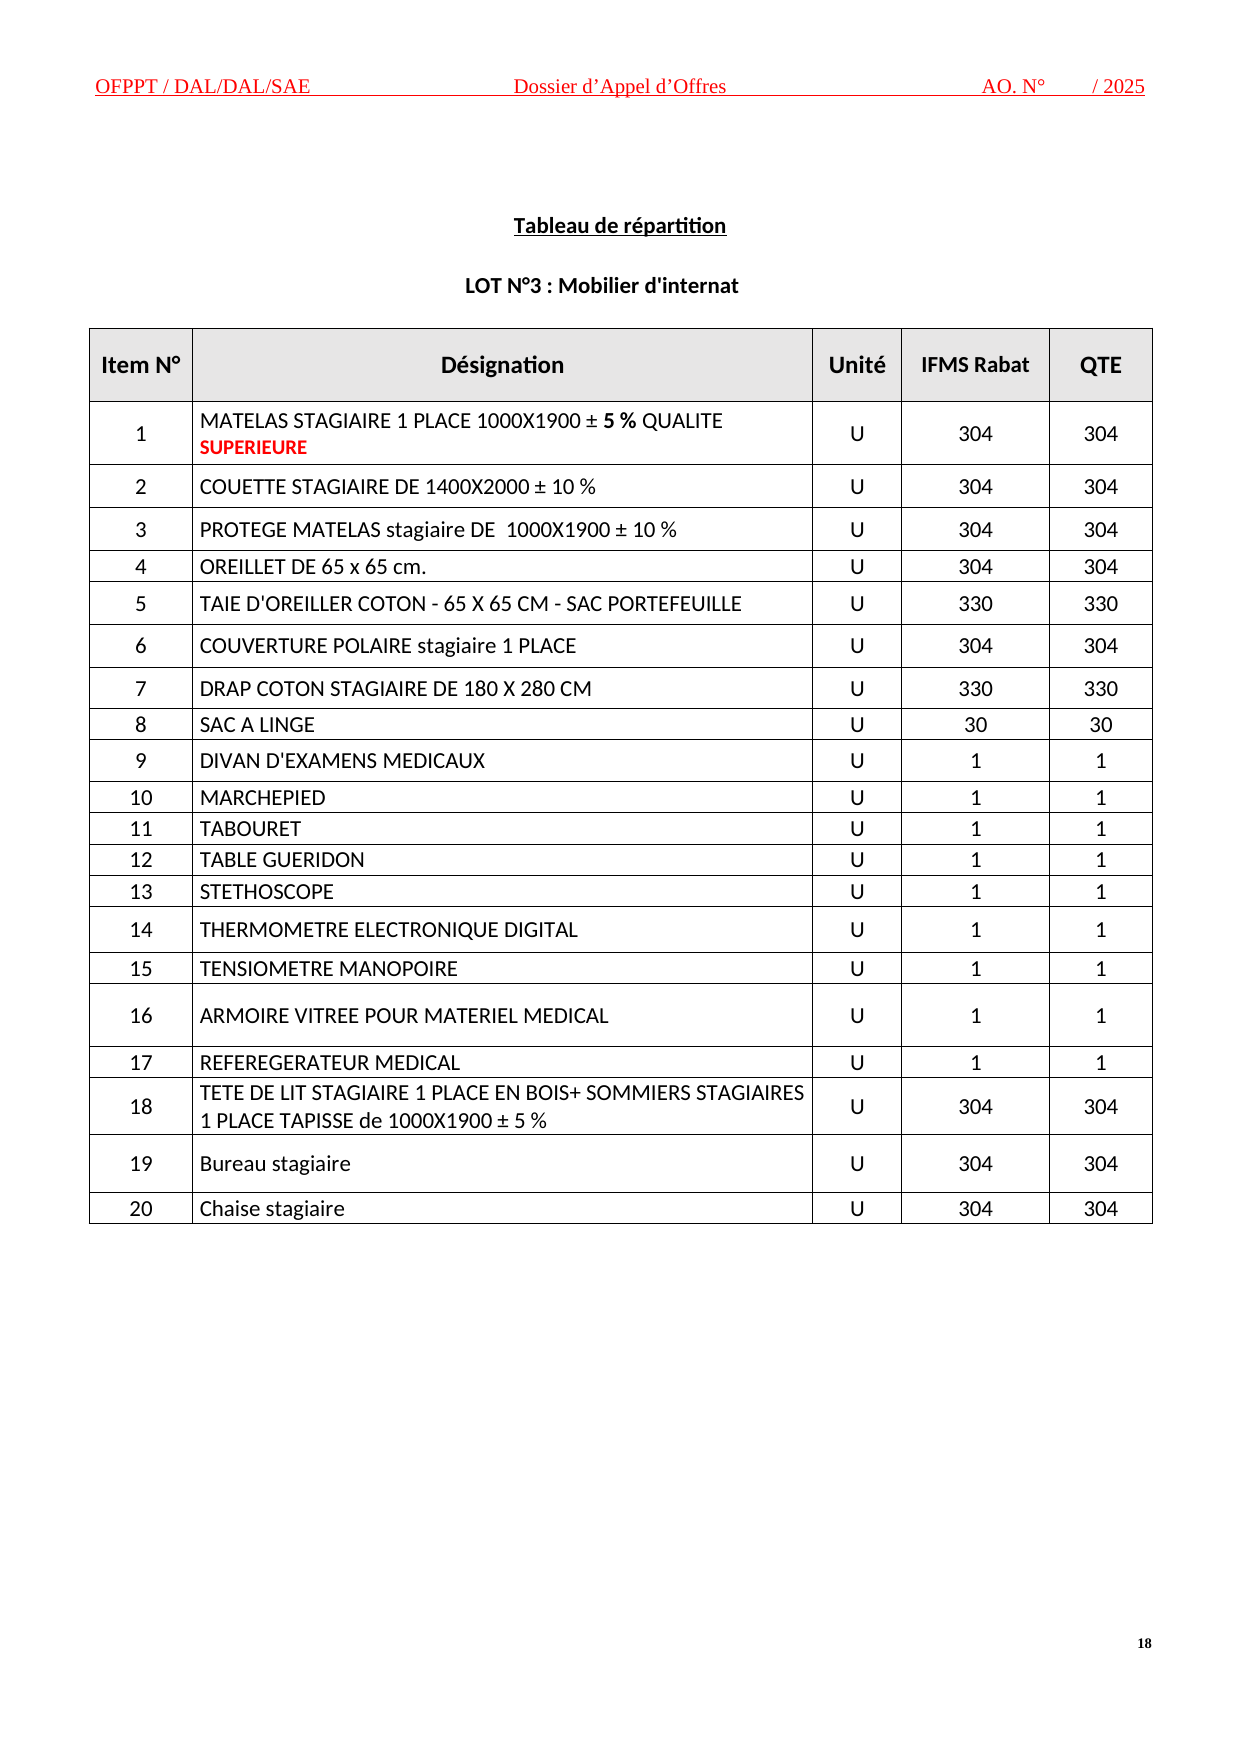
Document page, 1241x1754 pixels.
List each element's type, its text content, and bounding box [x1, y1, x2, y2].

table_cell 330 [902, 668, 1049, 708]
table_cell SAC A LINGE [193, 709, 812, 739]
table_cell 5 [90, 582, 192, 623]
table_cell 18 [90, 1078, 192, 1134]
table_cell U [813, 907, 901, 952]
table_cell 4 [90, 551, 192, 581]
table_cell 304 [1050, 625, 1152, 667]
table_cell THERMOMETRE ELECTRONIQUE DIGITAL [193, 907, 812, 952]
table_cell 1 [902, 813, 1049, 843]
table_cell 304 [1050, 508, 1152, 550]
table_header QTE [1050, 329, 1152, 401]
table_cell 304 [1050, 1078, 1152, 1134]
table_cell 1 [902, 845, 1049, 875]
table_cell 304 [1050, 1135, 1152, 1192]
table_cell 17 [90, 1047, 192, 1077]
table_cell U [813, 1135, 901, 1192]
table_cell Bureau stagiaire [193, 1135, 812, 1192]
table_cell 1 [1050, 953, 1152, 983]
table_cell U [813, 551, 901, 581]
table_cell 6 [90, 625, 192, 667]
table_cell U [813, 845, 901, 875]
table_cell OREILLET DE 65 x 65 cm. [193, 551, 812, 581]
table_cell 1 [1050, 876, 1152, 906]
table_cell 11 [90, 813, 192, 843]
table_cell 1 [90, 402, 192, 464]
table_cell 30 [902, 709, 1049, 739]
table_cell U [813, 953, 901, 983]
table_cell 304 [902, 551, 1049, 581]
table_cell 30 [1050, 709, 1152, 739]
table_cell 8 [90, 709, 192, 739]
table_cell U [813, 465, 901, 507]
table_header Item N° [90, 329, 192, 401]
table_cell TETE DE LIT STAGIAIRE 1 PLACE EN BOIS+ SOMMIERS STAGIAIRES 1 PLACE TAPISSE de 1000X1900 ± 5 % [193, 1078, 812, 1134]
table_cell U [813, 984, 901, 1046]
table_cell MATELAS STAGIAIRE 1 PLACE 1000X1900 ± 5 % QUALITE SUPERIEURE [193, 402, 812, 464]
table_cell 1 [1050, 907, 1152, 952]
table_cell 7 [90, 668, 192, 708]
table_cell 304 [1050, 402, 1152, 464]
table_cell 304 [902, 625, 1049, 667]
table_cell DIVAN D'EXAMENS MEDICAUX [193, 740, 812, 781]
table_cell MARCHEPIED [193, 782, 812, 812]
table_cell 1 [902, 1047, 1049, 1077]
table_cell U [813, 402, 901, 464]
table_cell 304 [1050, 551, 1152, 581]
table_cell 304 [902, 1193, 1049, 1223]
table_header IFMS Rabat [902, 329, 1049, 401]
table_cell 1 [1050, 1047, 1152, 1077]
table_cell 304 [902, 402, 1049, 464]
table_cell U [813, 876, 901, 906]
table_cell 304 [902, 508, 1049, 550]
table_cell 16 [90, 984, 192, 1046]
table_cell U [813, 625, 901, 667]
table_cell 304 [902, 1078, 1049, 1134]
table_cell 304 [902, 1135, 1049, 1192]
table_cell 1 [1050, 845, 1152, 875]
table_cell 304 [1050, 1193, 1152, 1223]
table_cell U [813, 740, 901, 781]
table_cell 19 [90, 1135, 192, 1192]
table_cell 1 [902, 876, 1049, 906]
table_cell 20 [90, 1193, 192, 1223]
table_cell 330 [902, 582, 1049, 623]
table_cell DRAP COTON STAGIAIRE DE 180 X 280 CM [193, 668, 812, 708]
table_cell TAIE D'OREILLER COTON - 65 X 65 CM - SAC PORTEFEUILLE [193, 582, 812, 623]
table_cell 12 [90, 845, 192, 875]
table_cell 1 [902, 953, 1049, 983]
table_cell COUETTE STAGIAIRE DE 1400X2000 ± 10 % [193, 465, 812, 507]
table_cell 1 [902, 907, 1049, 952]
table_cell 1 [902, 984, 1049, 1046]
table_cell U [813, 1078, 901, 1134]
table_cell U [813, 782, 901, 812]
table_header Unité [813, 329, 901, 401]
table_header LOT N°3 : Mobilier d'internat [89, 267, 1116, 299]
table_cell 1 [1050, 813, 1152, 843]
table_cell 13 [90, 876, 192, 906]
table_cell Chaise stagiaire [193, 1193, 812, 1223]
table_cell U [813, 508, 901, 550]
table_cell 15 [90, 953, 192, 983]
table_cell PROTEGE MATELAS stagiaire DE 1000X1900 ± 10 % [193, 508, 812, 550]
table_cell U [813, 709, 901, 739]
table_cell 1 [902, 782, 1049, 812]
table_cell REFEREGERATEUR MEDICAL [193, 1047, 812, 1077]
table_cell U [813, 813, 901, 843]
table_cell ARMOIRE VITREE POUR MATERIEL MEDICAL [193, 984, 812, 1046]
table_cell 1 [1050, 782, 1152, 812]
table_cell 304 [902, 465, 1049, 507]
table_cell U [813, 1047, 901, 1077]
table_cell 3 [90, 508, 192, 550]
table_cell U [813, 668, 901, 708]
table_cell 304 [1050, 465, 1152, 507]
table_header Désignation [193, 329, 812, 401]
table_cell U [813, 582, 901, 623]
table_cell 2 [90, 465, 192, 507]
table_cell 1 [902, 740, 1049, 781]
table_cell 1 [1050, 740, 1152, 781]
table_cell 330 [1050, 668, 1152, 708]
table_cell TENSIOMETRE MANOPOIRE [193, 953, 812, 983]
table_cell U [813, 1193, 901, 1223]
table_cell TABLE GUERIDON [193, 845, 812, 875]
table_cell 10 [90, 782, 192, 812]
table_cell 9 [90, 740, 192, 781]
table_cell STETHOSCOPE [193, 876, 812, 906]
table_cell 14 [90, 907, 192, 952]
table_cell COUVERTURE POLAIRE stagiaire 1 PLACE [193, 625, 812, 667]
table_cell 1 [1050, 984, 1152, 1046]
table_cell 330 [1050, 582, 1152, 623]
text Tableau de répartition [89, 211, 1152, 239]
table_cell TABOURET [193, 813, 812, 843]
